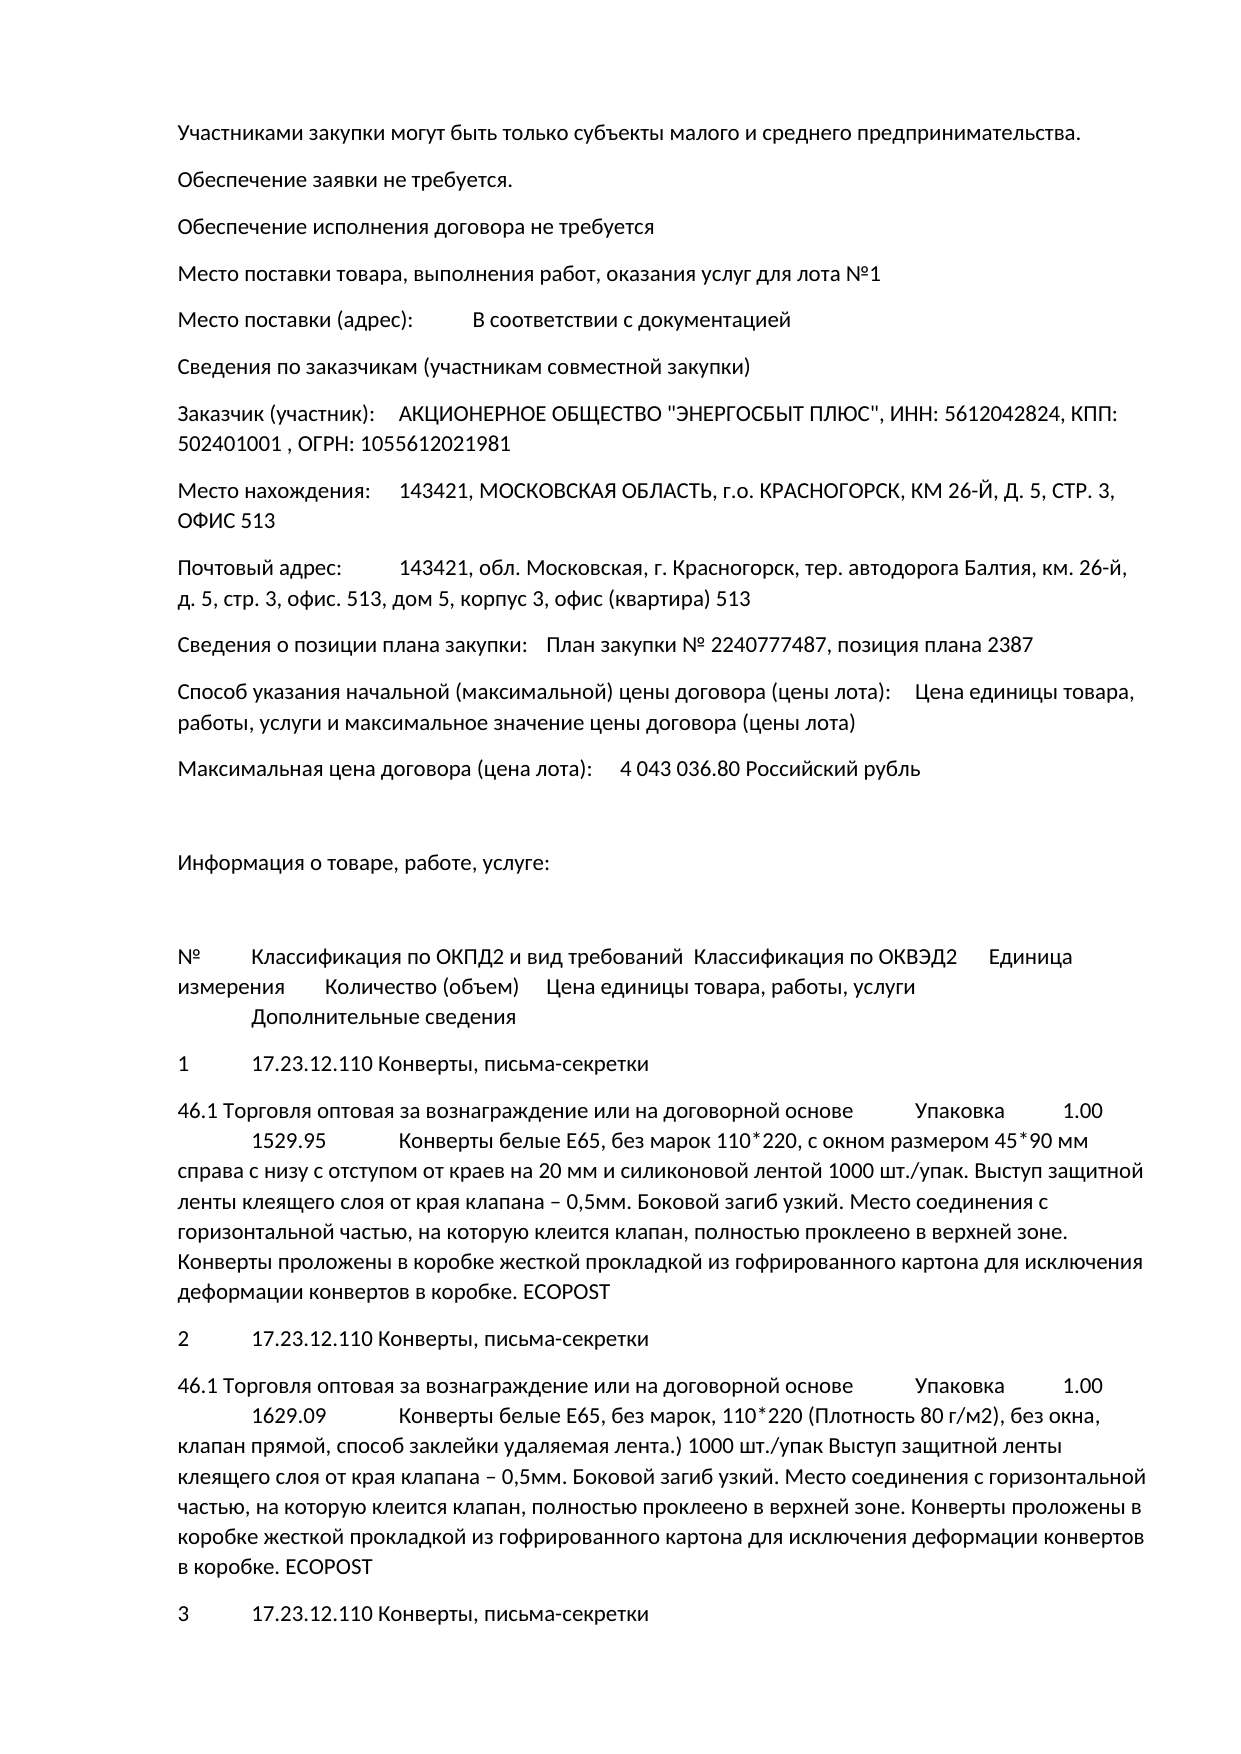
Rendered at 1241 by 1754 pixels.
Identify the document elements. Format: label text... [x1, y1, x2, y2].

text Обеспечение исполнения договора не требуется [177, 212, 1152, 240]
text 1 17.23.12.110 Конверты, письма-секретки [177, 1049, 1152, 1077]
text Место поставки товара, выполнения работ, оказания услуг для лота №1 [177, 259, 1152, 287]
text Место поставки (адрес): В соответствии с документацией [177, 306, 1152, 334]
text № Классификация по ОКПД2 и вид требований Классификация по ОКВЭД2 Единица измерения Количество (объем) Цена единицы товара, работы, услуги Дополнительные сведения [177, 942, 1152, 1031]
text Обеспечение заявки не требуется. [177, 165, 1152, 193]
text Информация о товаре, работе, услуге: [177, 848, 1152, 876]
text 46.1 Торговля оптовая за вознаграждение или на договорной основе Упаковка 1.00 1529.95 Конверты белые Е65, без марок 110*220, с окном размером 45*90 мм справа с низу с отступом от краев на 20 мм и силиконовой лентой 1000 шт./упак. Выступ защитной ленты клеящего слоя от края клапана – 0,5мм. Боковой загиб узкий. Место соединения с горизонтальной частью, на которую клеится клапан, полностью проклеено в верхней зоне. Конверты проложены в коробке жесткой прокладкой из гофрированного картона для исключения деформации конвертов в коробке. ECOPOST [177, 1096, 1152, 1306]
text Заказчик (участник): АКЦИОНЕРНОЕ ОБЩЕСТВО "ЭНЕРГОСБЫТ ПЛЮС", ИНН: 5612042824, КПП: 502401001 , ОГРН: 1055612021981 [177, 399, 1152, 458]
text Максимальная цена договора (цена лота): 4 043 036.80 Российский рубль [177, 754, 1152, 783]
text Способ указания начальной (максимальной) цены договора (цены лота): Цена единицы товара, работы, услуги и максимальное значение цены договора (цены лота) [177, 677, 1152, 736]
text 2 17.23.12.110 Конверты, письма-секретки [177, 1324, 1152, 1352]
text Участниками закупки могут быть только субъекты малого и среднего предпринимательства. [177, 118, 1152, 146]
text Почтовый адрес: 143421, обл. Московская, г. Красногорск, тер. автодорога Балтия, км. 26-й, д. 5, стр. 3, офис. 513, дом 5, корпус 3, офис (квартира) 513 [177, 553, 1152, 612]
text Место нахождения: 143421, МОСКОВСКАЯ ОБЛАСТЬ, г.о. КРАСНОГОРСК, КМ 26-Й, Д. 5, СТР. 3, ОФИС 513 [177, 476, 1152, 535]
text 46.1 Торговля оптовая за вознаграждение или на договорной основе Упаковка 1.00 1629.09 Конверты белые Е65, без марок, 110*220 (Плотность 80 г/м2), без окна, клапан прямой, способ заклейки удаляемая лента.) 1000 шт./упак Выступ защитной ленты клеящего слоя от края клапана – 0,5мм. Боковой загиб узкий. Место соединения с горизонтальной частью, на которую клеится клапан, полностью проклеено в верхней зоне. Конверты проложены в коробке жесткой прокладкой из гофрированного картона для исключения деформации конвертов в коробке. ECOPOST [177, 1371, 1152, 1581]
text 3 17.23.12.110 Конверты, письма-секретки [177, 1599, 1152, 1627]
text Сведения о позиции плана закупки: План закупки № 2240777487, позиция плана 2387 [177, 631, 1152, 659]
text Сведения по заказчикам (участникам совместной закупки) [177, 352, 1152, 381]
